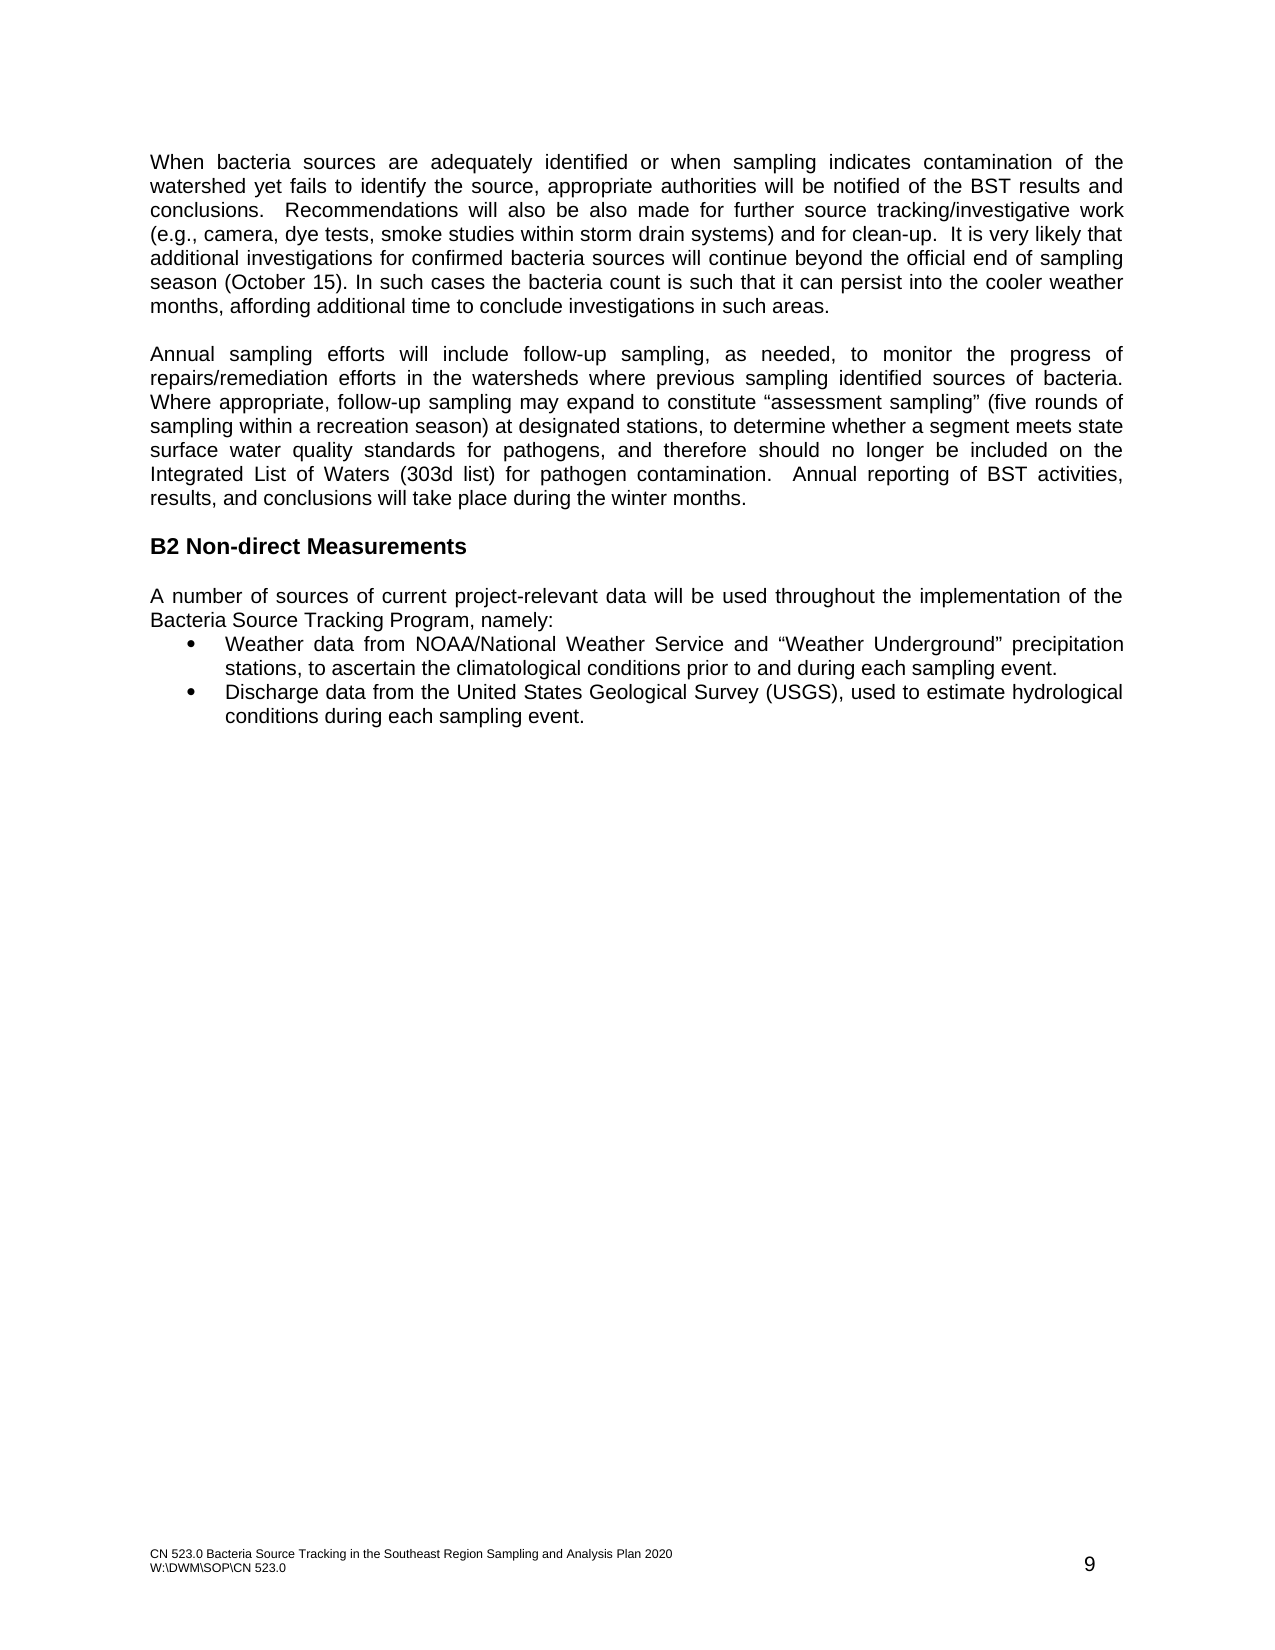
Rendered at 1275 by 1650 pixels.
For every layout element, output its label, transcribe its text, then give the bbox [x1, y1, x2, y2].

text When bacteria sources are adequately identified or when sampling indicates contamination of the watershed yet fails to identify the source, appropriate authorities will be notified of the BST results and conclusions. Recommendations will also be also made for further source tracking/investigative work (e.g., camera, dye tests, smoke studies within storm drain systems) and for clean-up. It is very likely that additional investigations for confirmed bacteria sources will continue beyond the official end of sampling season (October 15). In such cases the bacteria count is such that it can persist into the cooler weather months, affording additional time to conclude investigations in such areas. [150, 150, 1125, 318]
list Weather data from NOAA/National Weather Service and “Weather Underground” precipitation stations, to ascertain the climatological conditions prior to and during each sampling event. [187, 632, 1125, 679]
text A number of sources of current project-relevant data will be used throughout the implementation of the Bacteria Source Tracking Program, namely: [150, 584, 1125, 632]
subtitle B2 Non-direct Measurements [150, 533, 1125, 560]
list Discharge data from the United States Geological Survey (USGS), used to estimate hydrological conditions during each sampling event. [187, 679, 1125, 728]
text Annual sampling efforts will include follow-up sampling, as needed, to monitor the progress of repairs/remediation efforts in the watersheds where previous sampling identified sources of bacteria. Where appropriate, follow-up sampling may expand to constitute “assessment sampling” (five rounds of sampling within a recreation season) at designated stations, to determine whether a segment meets state surface water quality standards for pathogens, and therefore should no longer be included on the Integrated List of Waters (303d list) for pathogen contamination. Annual reporting of BST activities, results, and conclusions will take place during the winter months. [150, 342, 1125, 509]
